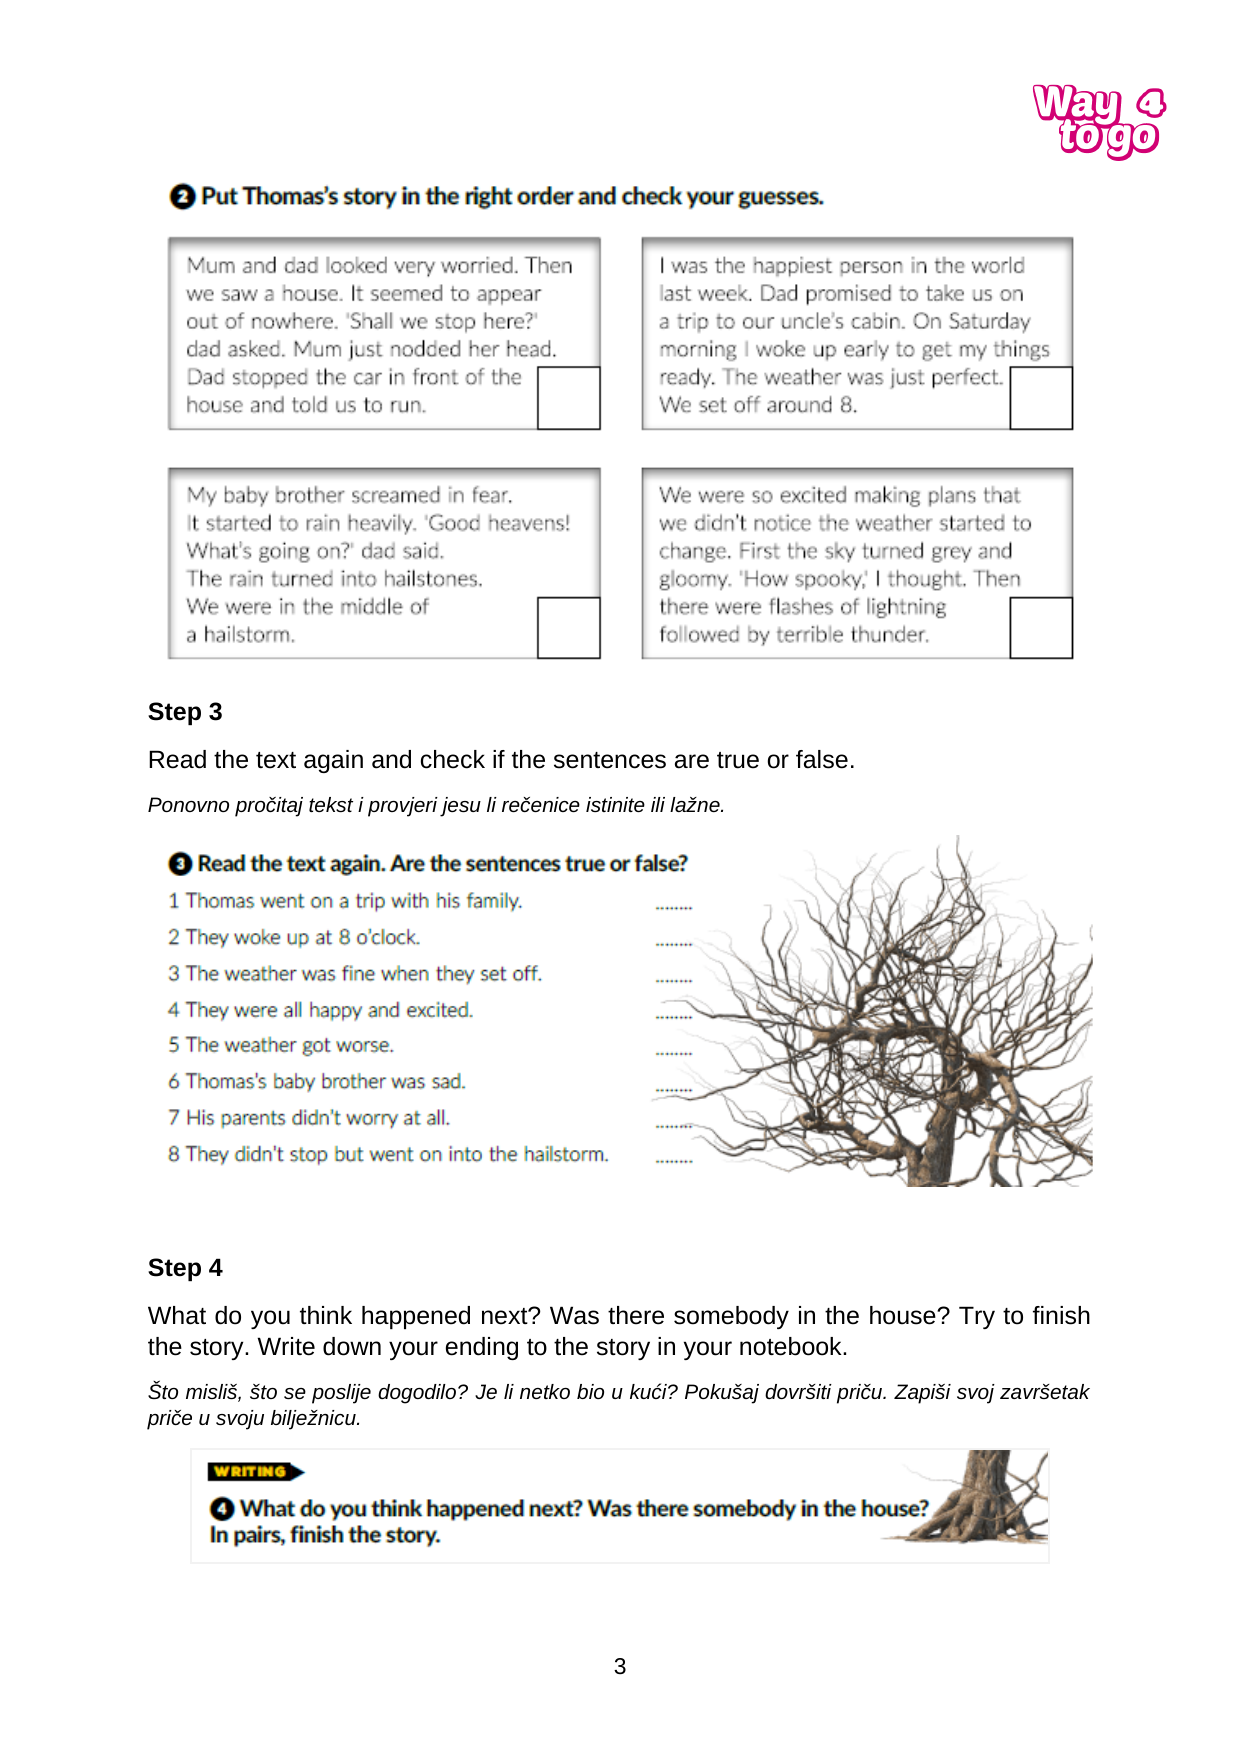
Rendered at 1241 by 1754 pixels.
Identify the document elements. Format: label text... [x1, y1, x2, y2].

picture [1026, 76, 1174, 166]
text Read the text again and check if the sentences are true or false. [148, 745, 1093, 774]
picture [192, 1450, 1048, 1562]
text Ponovno pročitaj tekst i provjeri jesu li rečenice istinite ili lažne. [148, 793, 1093, 817]
text Što misliš, što se poslije dogodilo? Je li netko bio u kući? Pokušaj dovršiti priču. Zapiši svoj završetak priče u svoju bilježnicu. [148, 1380, 1093, 1429]
text Step 4 [148, 1253, 1093, 1282]
text What do you think happened next? Was there somebody in the house? Try to finish the story. Write down your ending to the story in your notebook. [148, 1301, 1093, 1361]
picture [150, 167, 1090, 679]
text Step 3 [148, 697, 1093, 726]
picture [147, 835, 1093, 1187]
